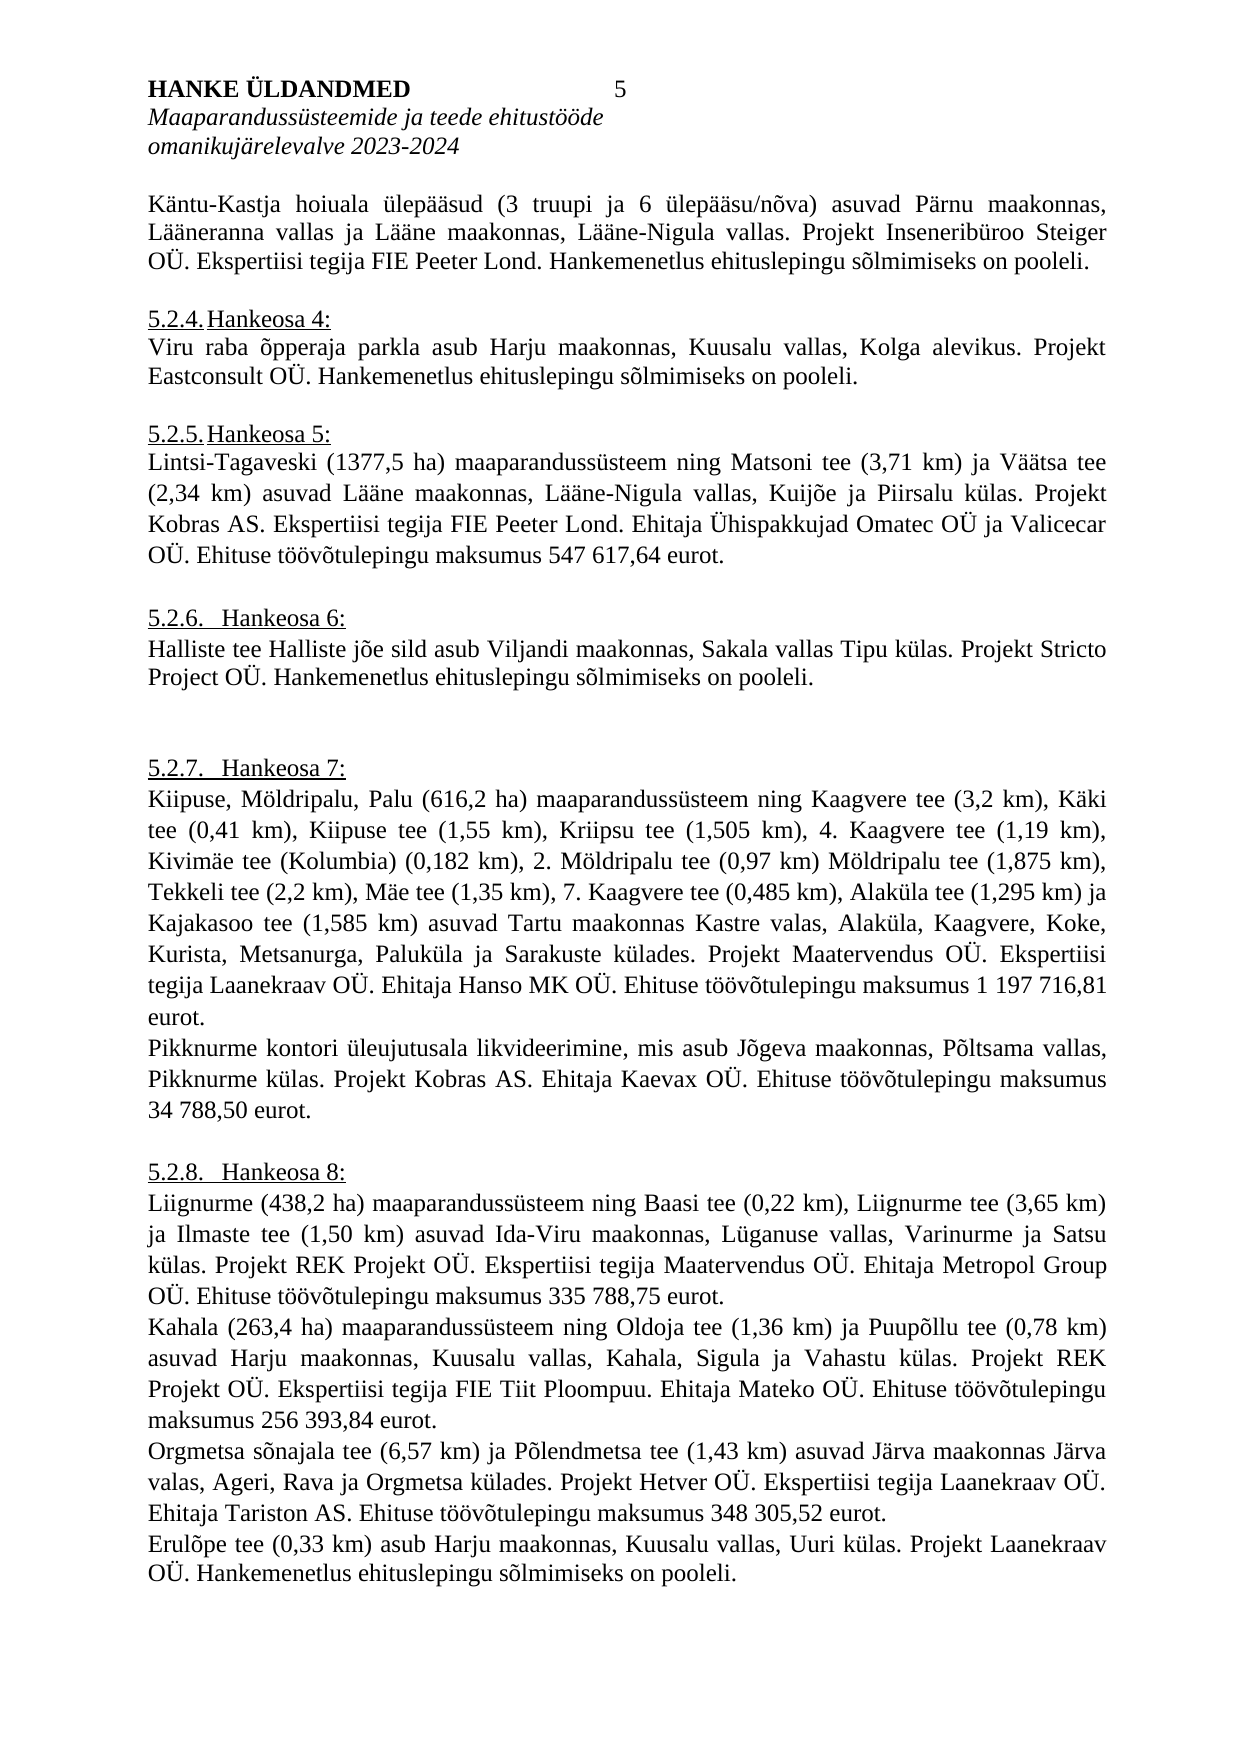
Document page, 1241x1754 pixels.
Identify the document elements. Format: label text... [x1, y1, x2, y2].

list Kahala (263,4 ha) maaparandussüsteem ning Oldoja tee (1,36 km) ja Puupõllu tee (0,78 km) asuvad Harju maakonnas, Kuusalu vallas, Kahala, Sigula ja Vahastu külas. Projekt REK Projekt OÜ. Ekspertiisi tegija FIE Tiit Ploompuu. Ehitaja Mateko OÜ. Ehituse töövõtulepingu maksumus 256 393,84 eurot. [148, 1312, 1108, 1434]
list Orgmetsa sõnajala tee (6,57 km) ja Põlendmetsa tee (1,43 km) asuvad Järva maakonnas Järva valas, Ageri, Rava ja Orgmetsa külades. Projekt Hetver OÜ. Ekspertiisi tegija Laanekraav OÜ. Ehitaja Tariston AS. Ehituse töövõtulepingu maksumus 348 305,52 eurot. [148, 1436, 1108, 1527]
list 5.2.4. Hankeosa 4: [148, 304, 1108, 332]
list Erulõpe tee (0,33 km) asub Harju maakonnas, Kuusalu vallas, Uuri külas. Projekt Laanekraav OÜ. Hankemenetlus ehituslepingu sõlmimiseks on pooleli. [148, 1529, 1108, 1587]
list Lintsi-Tagaveski (1377,5 ha) maaparandussüsteem ning Matsoni tee (3,71 km) ja Väätsa tee (2,34 km) asuvad Lääne maakonnas, Lääne-Nigula vallas, Kuijõe ja Piirsalu külas. Projekt Kobras AS. Ekspertiisi tegija FIE Peeter Lond. Ehitaja Ühispakkujad Omatec OÜ ja Valicecar OÜ. Ehituse töövõtulepingu maksumus 547 617,64 eurot. [148, 447, 1108, 569]
list Viru raba õpperaja parkla asub Harju maakonnas, Kuusalu vallas, Kolga alevikus. Projekt Eastconsult OÜ. Hankemenetlus ehituslepingu sõlmimiseks on pooleli. [148, 332, 1108, 390]
list Halliste tee Halliste jõe sild asub Viljandi maakonnas, Sakala vallas Tipu külas. Projekt Stricto Project OÜ. Hankemenetlus ehituslepingu sõlmimiseks on pooleli. [148, 634, 1108, 691]
list 5.2.6. Hankeosa 6: [148, 603, 1108, 631]
list 5.2.7. Hankeosa 7: [148, 753, 1108, 782]
list 5.2.5. Hankeosa 5: [148, 419, 1108, 447]
list Pikknurme kontori üleujutusala likvideerimine, mis asub Jõgeva maakonnas, Põltsama vallas, Pikknurme külas. Projekt Kobras AS. Ehitaja Kaevax OÜ. Ehituse töövõtulepingu maksumus 34 788,50 eurot. [148, 1033, 1108, 1123]
list 5.2.8. Hankeosa 8: [148, 1157, 1108, 1186]
list Liignurme (438,2 ha) maaparandussüsteem ning Baasi tee (0,22 km), Liignurme tee (3,65 km) ja Ilmaste tee (1,50 km) asuvad Ida-Viru maakonnas, Lüganuse vallas, Varinurme ja Satsu külas. Projekt REK Projekt OÜ. Ekspertiisi tegija Maatervendus OÜ. Ehitaja Metropol Group OÜ. Ehituse töövõtulepingu maksumus 335 788,75 eurot. [148, 1188, 1108, 1310]
list Käntu-Kastja hoiuala ülepääsud (3 truupi ja 6 ülepääsu/nõva) asuvad Pärnu maakonnas, Lääneranna vallas ja Lääne maakonnas, Lääne-Nigula vallas. Projekt Inseneribüroo Steiger OÜ. Ekspertiisi tegija FIE Peeter Lond. Hankemenetlus ehituslepingu sõlmimiseks on pooleli. [148, 189, 1108, 275]
list Kiipuse, Möldripalu, Palu (616,2 ha) maaparandussüsteem ning Kaagvere tee (3,2 km), Käki tee (0,41 km), Kiipuse tee (1,55 km), Kriipsu tee (1,505 km), 4. Kaagvere tee (1,19 km), Kivimäe tee (Kolumbia) (0,182 km), 2. Möldripalu tee (0,97 km) Möldripalu tee (1,875 km), Tekkeli tee (2,2 km), Mäe tee (1,35 km), 7. Kaagvere tee (0,485 km), Alaküla tee (1,295 km) ja Kajakasoo tee (1,585 km) asuvad Tartu maakonnas Kastre valas, Alaküla, Kaagvere, Koke, Kurista, Metsanurga, Paluküla ja Sarakuste külades. Projekt Maatervendus OÜ. Ekspertiisi tegija Laanekraav OÜ. Ehitaja Hanso MK OÜ. Ehituse töövõtulepingu maksumus 1 197 716,81 eurot. [148, 784, 1108, 1030]
